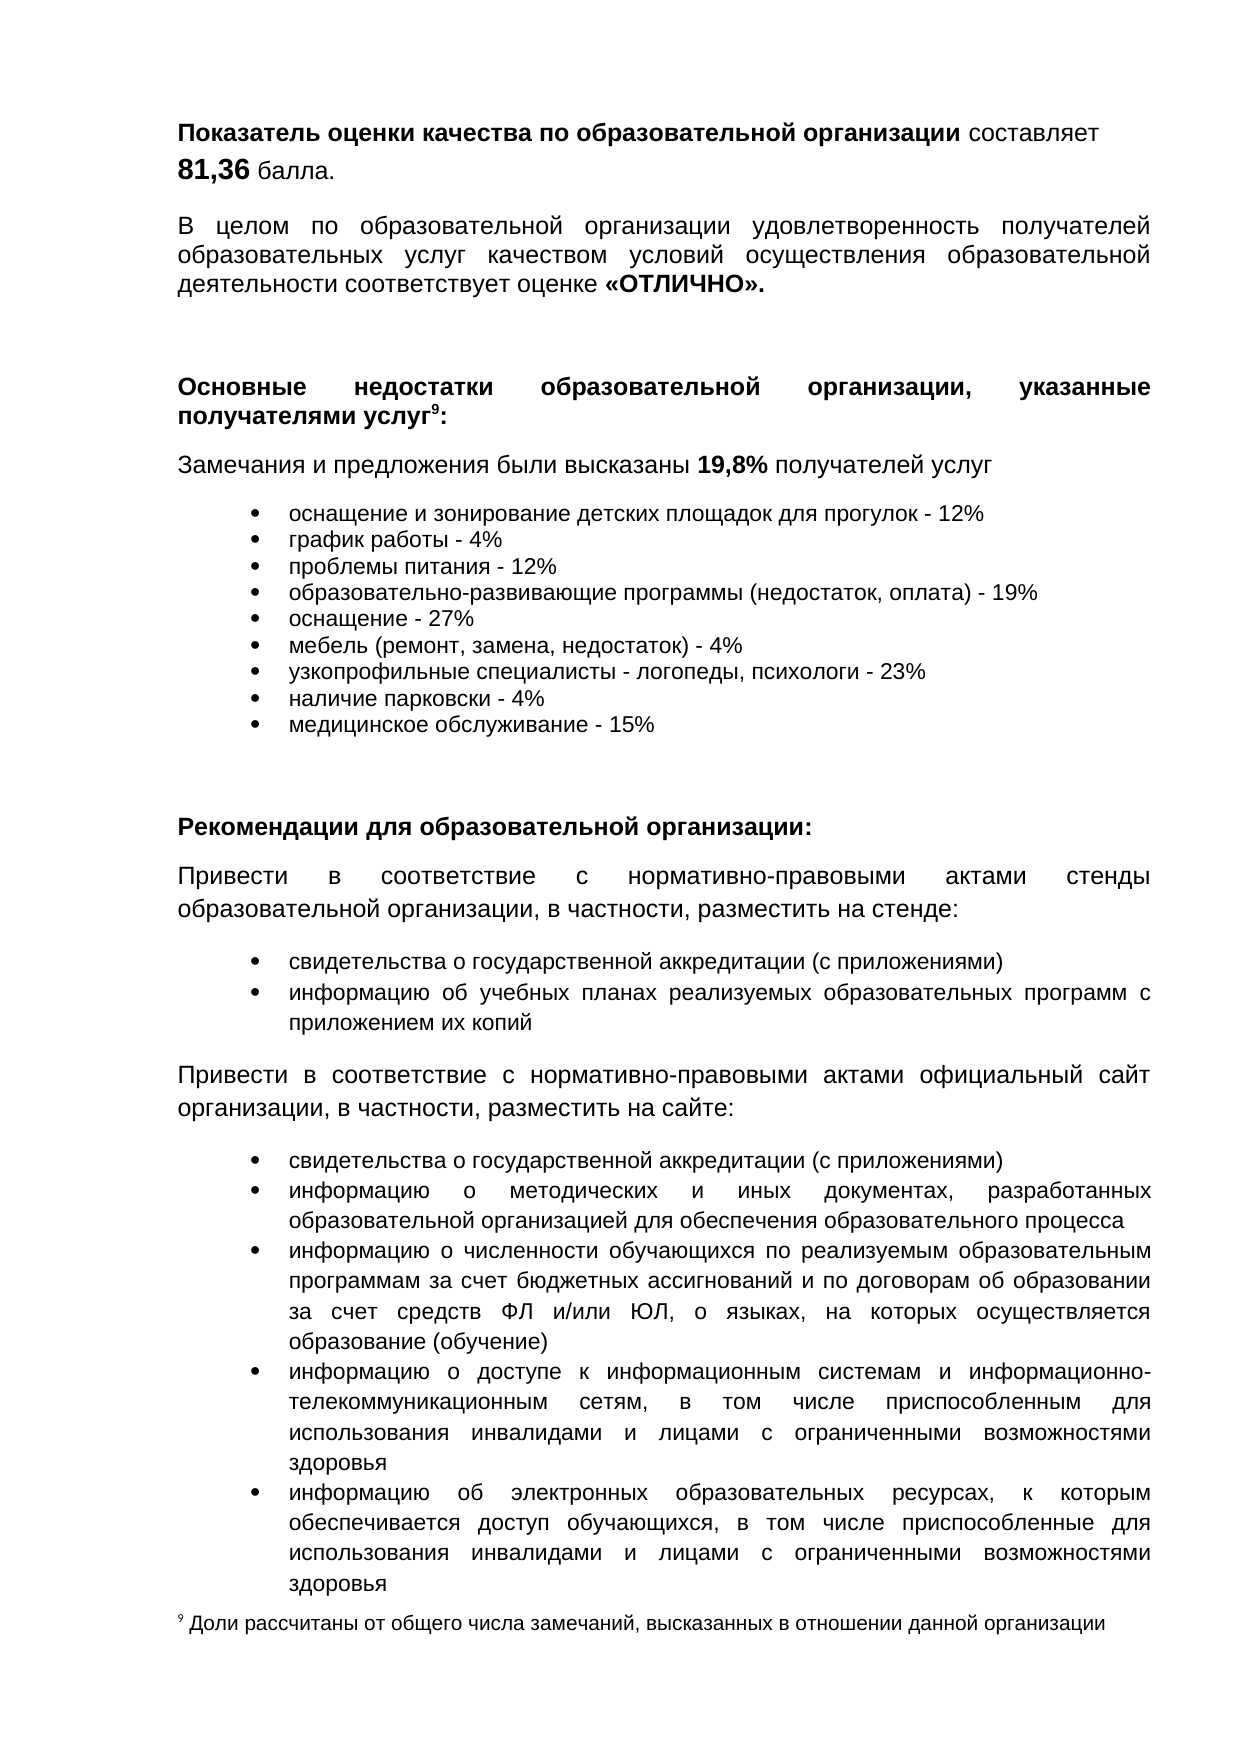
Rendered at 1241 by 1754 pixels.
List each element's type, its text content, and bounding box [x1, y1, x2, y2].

list мебель (ремонт, замена, недостаток) - 4% [251, 632, 1152, 658]
text В целом по образовательной организации удовлетворенность получателей образовательных услуг качеством условий осуществления образовательной деятельности соответствует оценке «ОТЛИЧНО». [177, 211, 1152, 297]
list проблемы питания - 12% [251, 553, 1152, 579]
text Рекомендации для образовательной организации: [177, 812, 1152, 841]
list оснащение - 27% [251, 605, 1152, 632]
list график работы - 4% [251, 526, 1152, 553]
list узкопрофильные специалисты - логопеды, психологи - 23% [251, 658, 1152, 684]
text Замечания и предложения были высказаны 19,8% получателей услуг [177, 450, 1152, 479]
text Привести в соответствие с нормативно-правовыми актами официальный сайт организации, в частности, разместить на сайте: [177, 1060, 1152, 1121]
list оснащение и зонирование детских площадок для прогулок - 12% [251, 500, 1152, 526]
text Привести в соответствие с нормативно-правовыми актами стенды образовательной организации, в частности, разместить на стенде: [177, 861, 1152, 923]
text Основные недостатки образовательной организации, указанные получателями услуг: [177, 372, 1152, 429]
list свидетельства о государственной аккредитации (с приложениями) [251, 948, 1152, 974]
list информацию об электронных образовательных ресурсах, к которым обеспечивается доступ обучающихся, в том числе приспособленные для использования инвалидами и лицами с ограниченными возможностями здоровья [251, 1479, 1152, 1596]
list медицинское обслуживание - 15% [251, 711, 1152, 737]
list наличие парковски - 4% [251, 684, 1152, 711]
text Показатель оценки качества по образовательной организации составляет 81,36 балла. [177, 118, 1152, 185]
list информацию о методических и иных документах, разработанных образовательной организацией для обеспечения образовательного процесса [251, 1177, 1152, 1233]
list информацию о численности обучающихся по реализуемым образовательным программам за счет бюджетных ассигнований и по договорам об образовании за счет средств ФЛ и/или ЮЛ, о языках, на которых осуществляется образование (обучение) [251, 1237, 1152, 1354]
list свидетельства о государственной аккредитации (с приложениями) [251, 1147, 1152, 1173]
list информацию об учебных планах реализуемых образовательных программ с приложением их копий [251, 978, 1152, 1035]
list образовательно-развивающие программы (недостаток, оплата) - 19% [251, 579, 1152, 605]
list информацию о доступе к информационным системам и информационно-телекоммуникационным сетям, в том числе приспособленным для использования инвалидами и лицами с ограниченными возможностями здоровья [251, 1358, 1152, 1475]
